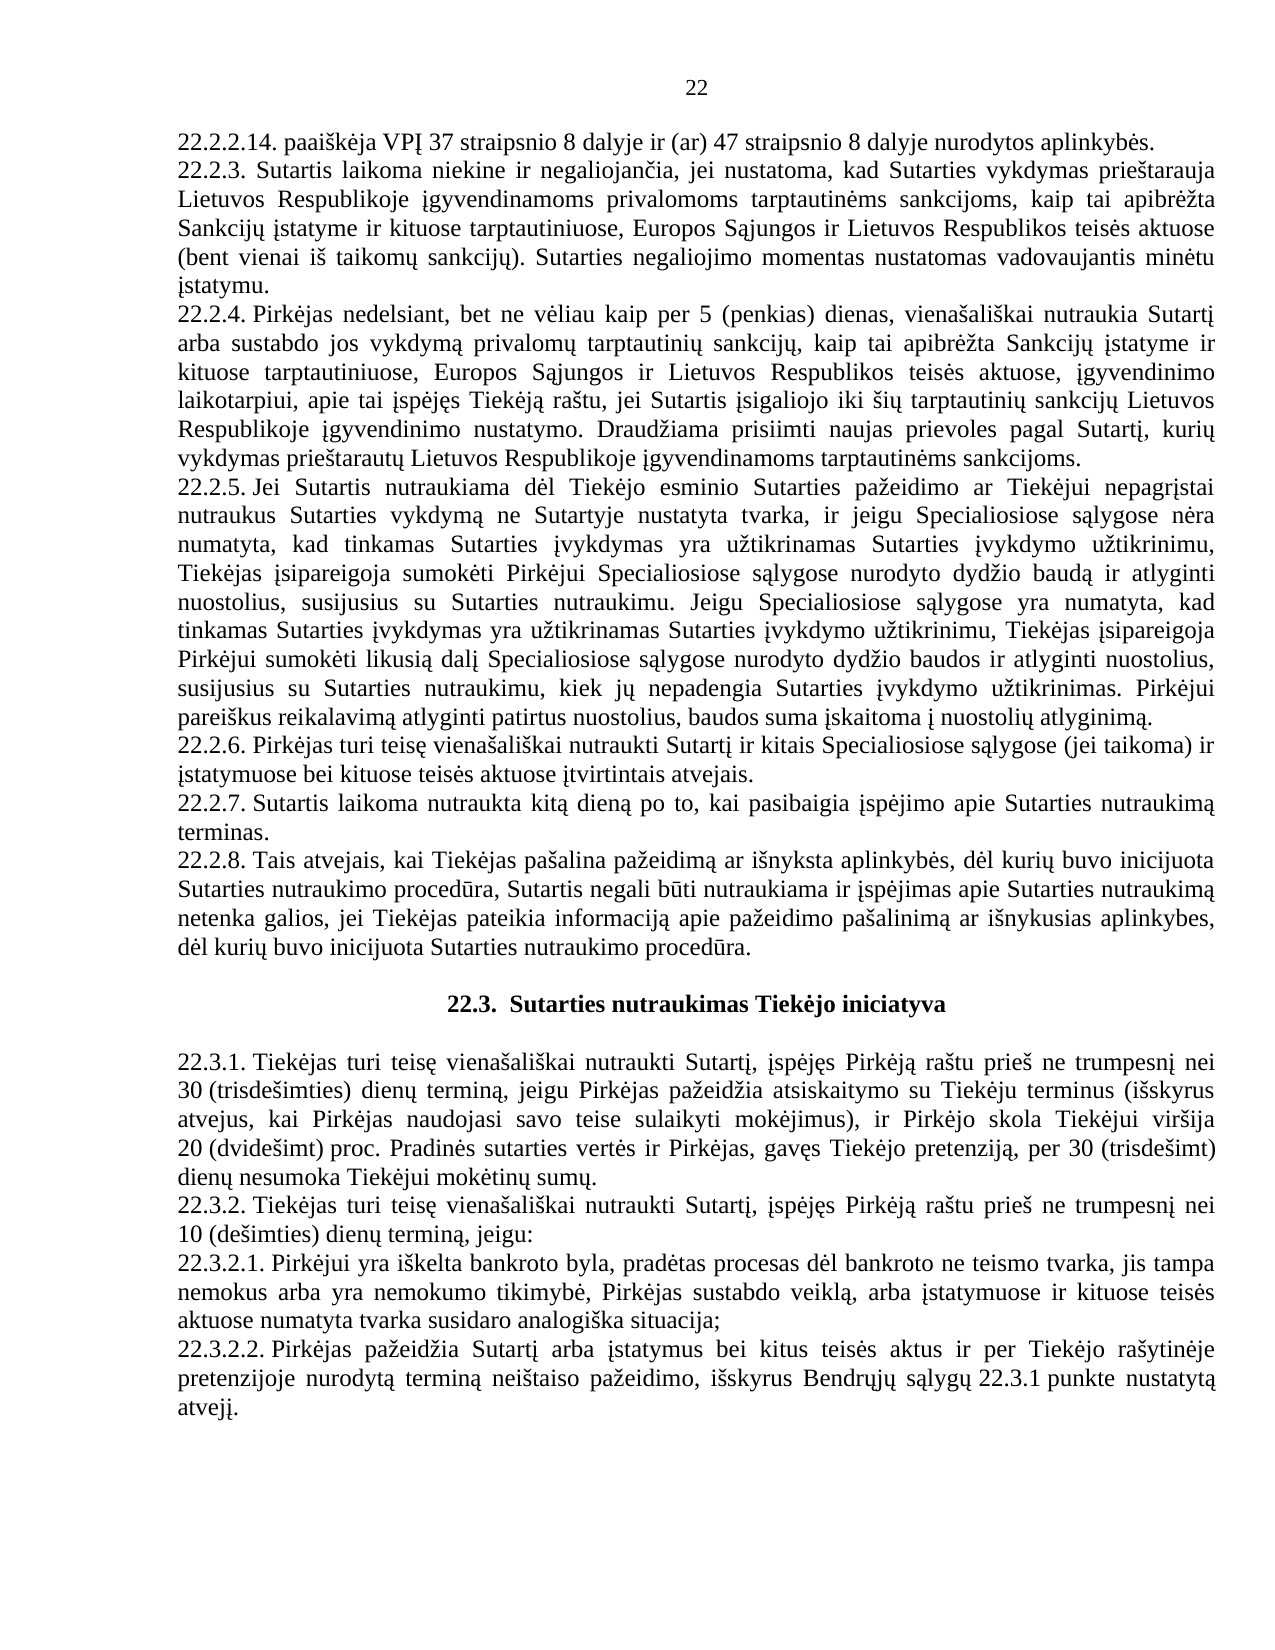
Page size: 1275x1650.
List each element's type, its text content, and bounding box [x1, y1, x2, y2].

text 22.3.2. Tiekėjas turi teisę vienašališkai nutraukti Sutartį, įspėjęs Pirkėją raštu prieš ne trumpesnį nei 10 (dešimties) dienų terminą, jeigu: [177, 1190, 1216, 1248]
text 22.3.1. Tiekėjas turi teisę vienašališkai nutraukti Sutartį, įspėjęs Pirkėją raštu prieš ne trumpesnį nei 30 (trisdešimties) dienų terminą, jeigu Pirkėjas pažeidžia atsiskaitymo su Tiekėju terminus (išskyrus atvejus, kai Pirkėjas naudojasi savo teise sulaikyti mokėjimus), ir Pirkėjo skola Tiekėjui viršija 20 (dvidešimt) proc. Pradinės sutarties vertės ir Pirkėjas, gavęs Tiekėjo pretenziją, per 30 (trisdešimt) dienų nesumoka Tiekėjui mokėtinų sumų. [177, 1047, 1216, 1190]
text 22.2.3. Sutartis laikoma niekine ir negaliojančia, jei nustatoma, kad Sutarties vykdymas prieštarauja Lietuvos Respublikoje įgyvendinamoms privalomoms tarptautinėms sankcijoms, kaip tai apibrėžta Sankcijų įstatyme ir kituose tarptautiniuose, Europos Sąjungos ir Lietuvos Respublikos teisės aktuose (bent vienai iš taikomų sankcijų). Sutarties negaliojimo momentas nustatomas vadovaujantis minėtu įstatymu. [177, 155, 1216, 299]
text 22.2.5. Jei Sutartis nutraukiama dėl Tiekėjo esminio Sutarties pažeidimo ar Tiekėjui nepagrįstai nutraukus Sutarties vykdymą ne Sutartyje nustatyta tvarka, ir jeigu Specialiosiose sąlygose nėra numatyta, kad tinkamas Sutarties įvykdymas yra užtikrinamas Sutarties įvykdymo užtikrinimu, Tiekėjas įsipareigoja sumokėti Pirkėjui Specialiosiose sąlygose nurodyto dydžio baudą ir atlyginti nuostolius, susijusius su Sutarties nutraukimu. Jeigu Specialiosiose sąlygose yra numatyta, kad tinkamas Sutarties įvykdymas yra užtikrinamas Sutarties įvykdymo užtikrinimu, Tiekėjas įsipareigoja Pirkėjui sumokėti likusią dalį Specialiosiose sąlygose nurodyto dydžio baudos ir atlyginti nuostolius, susijusius su Sutarties nutraukimu, kiek jų nepadengia Sutarties įvykdymo užtikrinimas. Pirkėjui pareiškus reikalavimą atlyginti patirtus nuostolius, baudos suma įskaitoma į nuostolių atlyginimą. [177, 472, 1216, 730]
text 22.2.8. Tais atvejais, kai Tiekėjas pašalina pažeidimą ar išnyksta aplinkybės, dėl kurių buvo inicijuota Sutarties nutraukimo procedūra, Sutartis negali būti nutraukiama ir įspėjimas apie Sutarties nutraukimą netenka galios, jei Tiekėjas pateikia informaciją apie pažeidimo pašalinimą ar išnykusias aplinkybes, dėl kurių buvo inicijuota Sutarties nutraukimo procedūra. [177, 845, 1216, 960]
text 22.2.2.14. paaiškėja VPĮ 37 straipsnio 8 dalyje ir (ar) 47 straipsnio 8 dalyje nurodytos aplinkybės. [177, 127, 1216, 155]
text 22.2.7. Sutartis laikoma nutraukta kitą dieną po to, kai pasibaigia įspėjimo apie Sutarties nutraukimą terminas. [177, 788, 1216, 845]
text 22.3.2.1. Pirkėjui yra iškelta bankroto byla, pradėtas procesas dėl bankroto ne teismo tvarka, jis tampa nemokus arba yra nemokumo tikimybė, Pirkėjas sustabdo veiklą, arba įstatymuose ir kituose teisės aktuose numatyta tvarka susidaro analogiška situacija; [177, 1248, 1216, 1334]
text 22.3. Sutarties nutraukimas Tiekėjo iniciatyva [177, 989, 1216, 1018]
text 22.2.6. Pirkėjas turi teisę vienašališkai nutraukti Sutartį ir kitais Specialiosiose sąlygose (jei taikoma) ir įstatymuose bei kituose teisės aktuose įtvirtintais atvejais. [177, 730, 1216, 788]
text 22.3.2.2. Pirkėjas pažeidžia Sutartį arba įstatymus bei kitus teisės aktus ir per Tiekėjo rašytinėje pretenzijoje nurodytą terminą neištaiso pažeidimo, išskyrus Bendrųjų sąlygų 22.3.1 punkte nustatytą atvejį. [177, 1334, 1216, 1420]
text 22.2.4. Pirkėjas nedelsiant, bet ne vėliau kaip per 5 (penkias) dienas, vienašališkai nutraukia Sutartį arba sustabdo jos vykdymą privalomų tarptautinių sankcijų, kaip tai apibrėžta Sankcijų įstatyme ir kituose tarptautiniuose, Europos Sąjungos ir Lietuvos Respublikos teisės aktuose, įgyvendinimo laikotarpiui, apie tai įspėjęs Tiekėją raštu, jei Sutartis įsigaliojo iki šių tarptautinių sankcijų Lietuvos Respublikoje įgyvendinimo nustatymo. Draudžiama prisiimti naujas prievoles pagal Sutartį, kurių vykdymas prieštarautų Lietuvos Respublikoje įgyvendinamoms tarptautinėms sankcijoms. [177, 299, 1216, 472]
